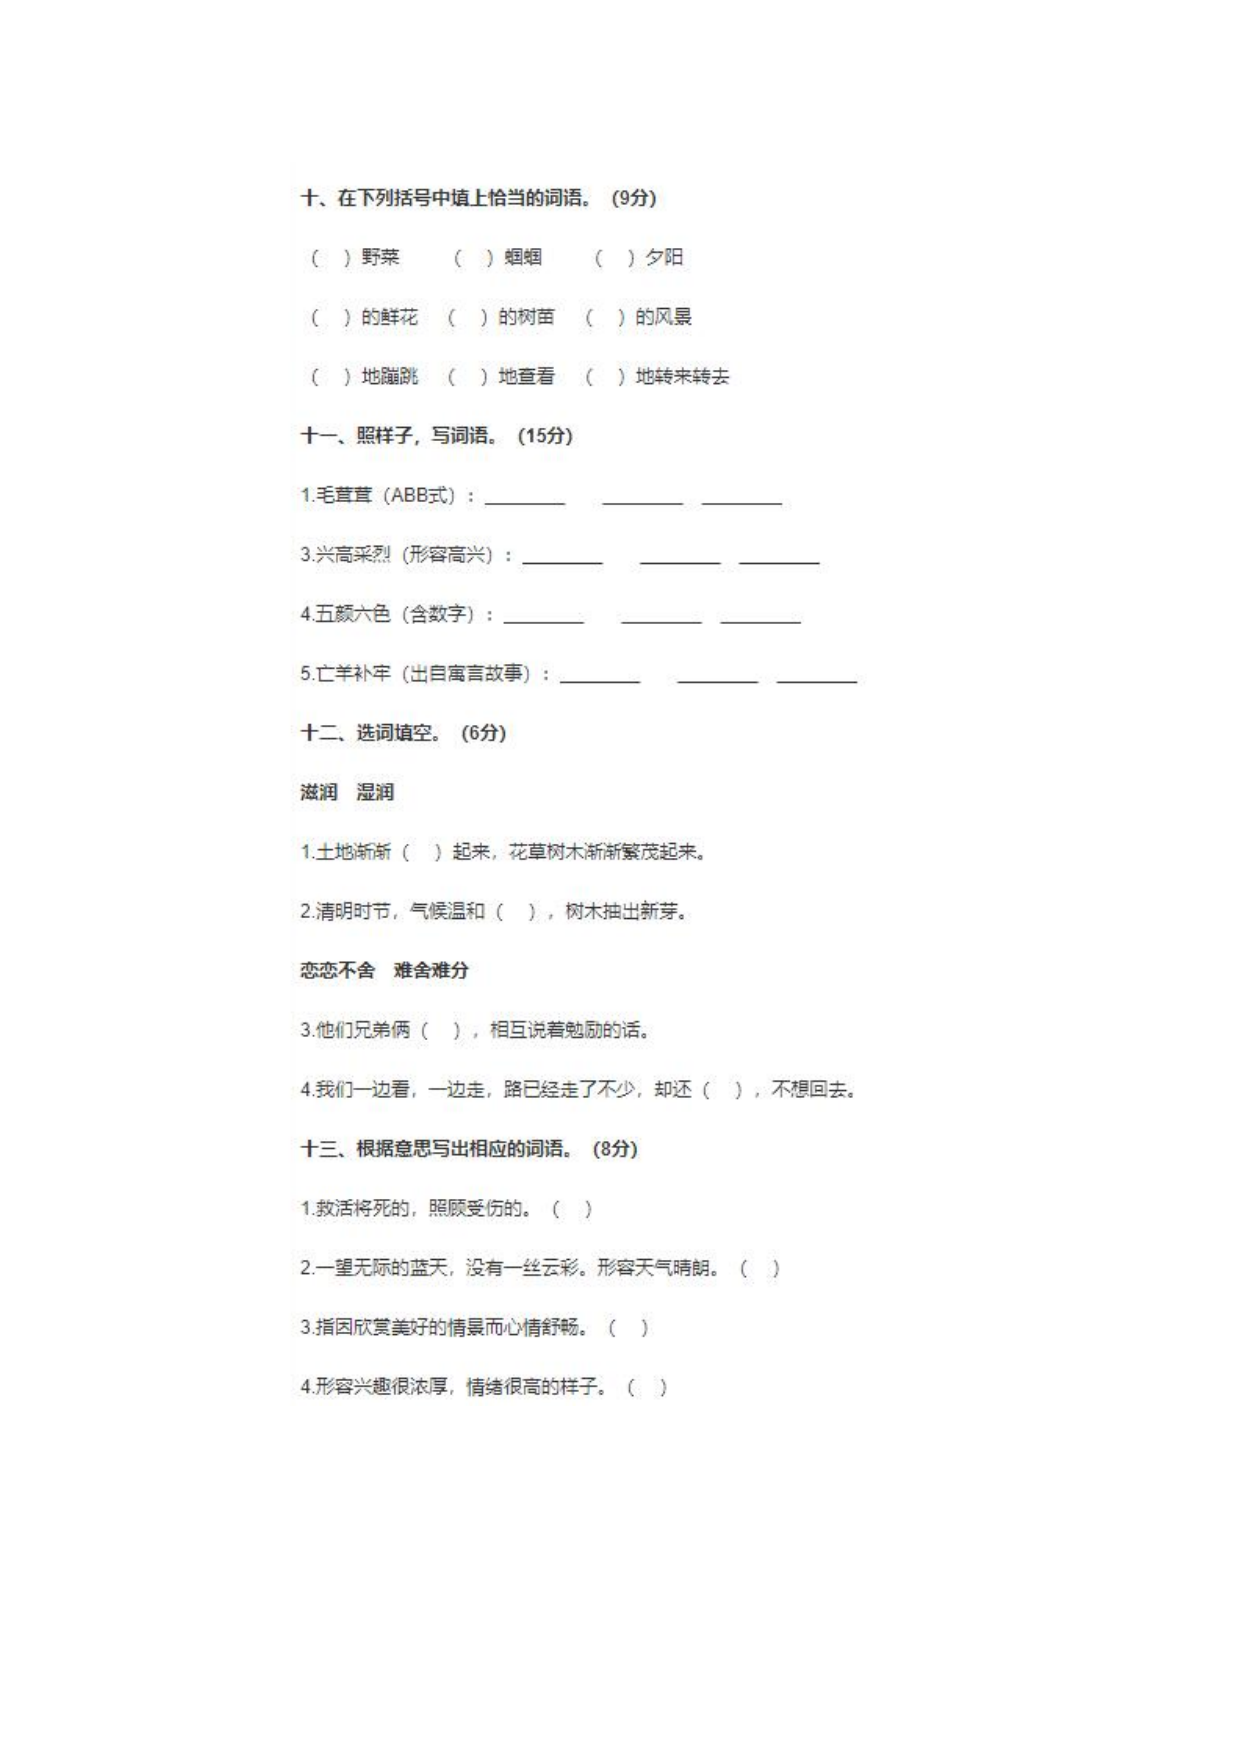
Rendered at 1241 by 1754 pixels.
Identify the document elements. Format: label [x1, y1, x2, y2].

picture [241, 162, 999, 1406]
